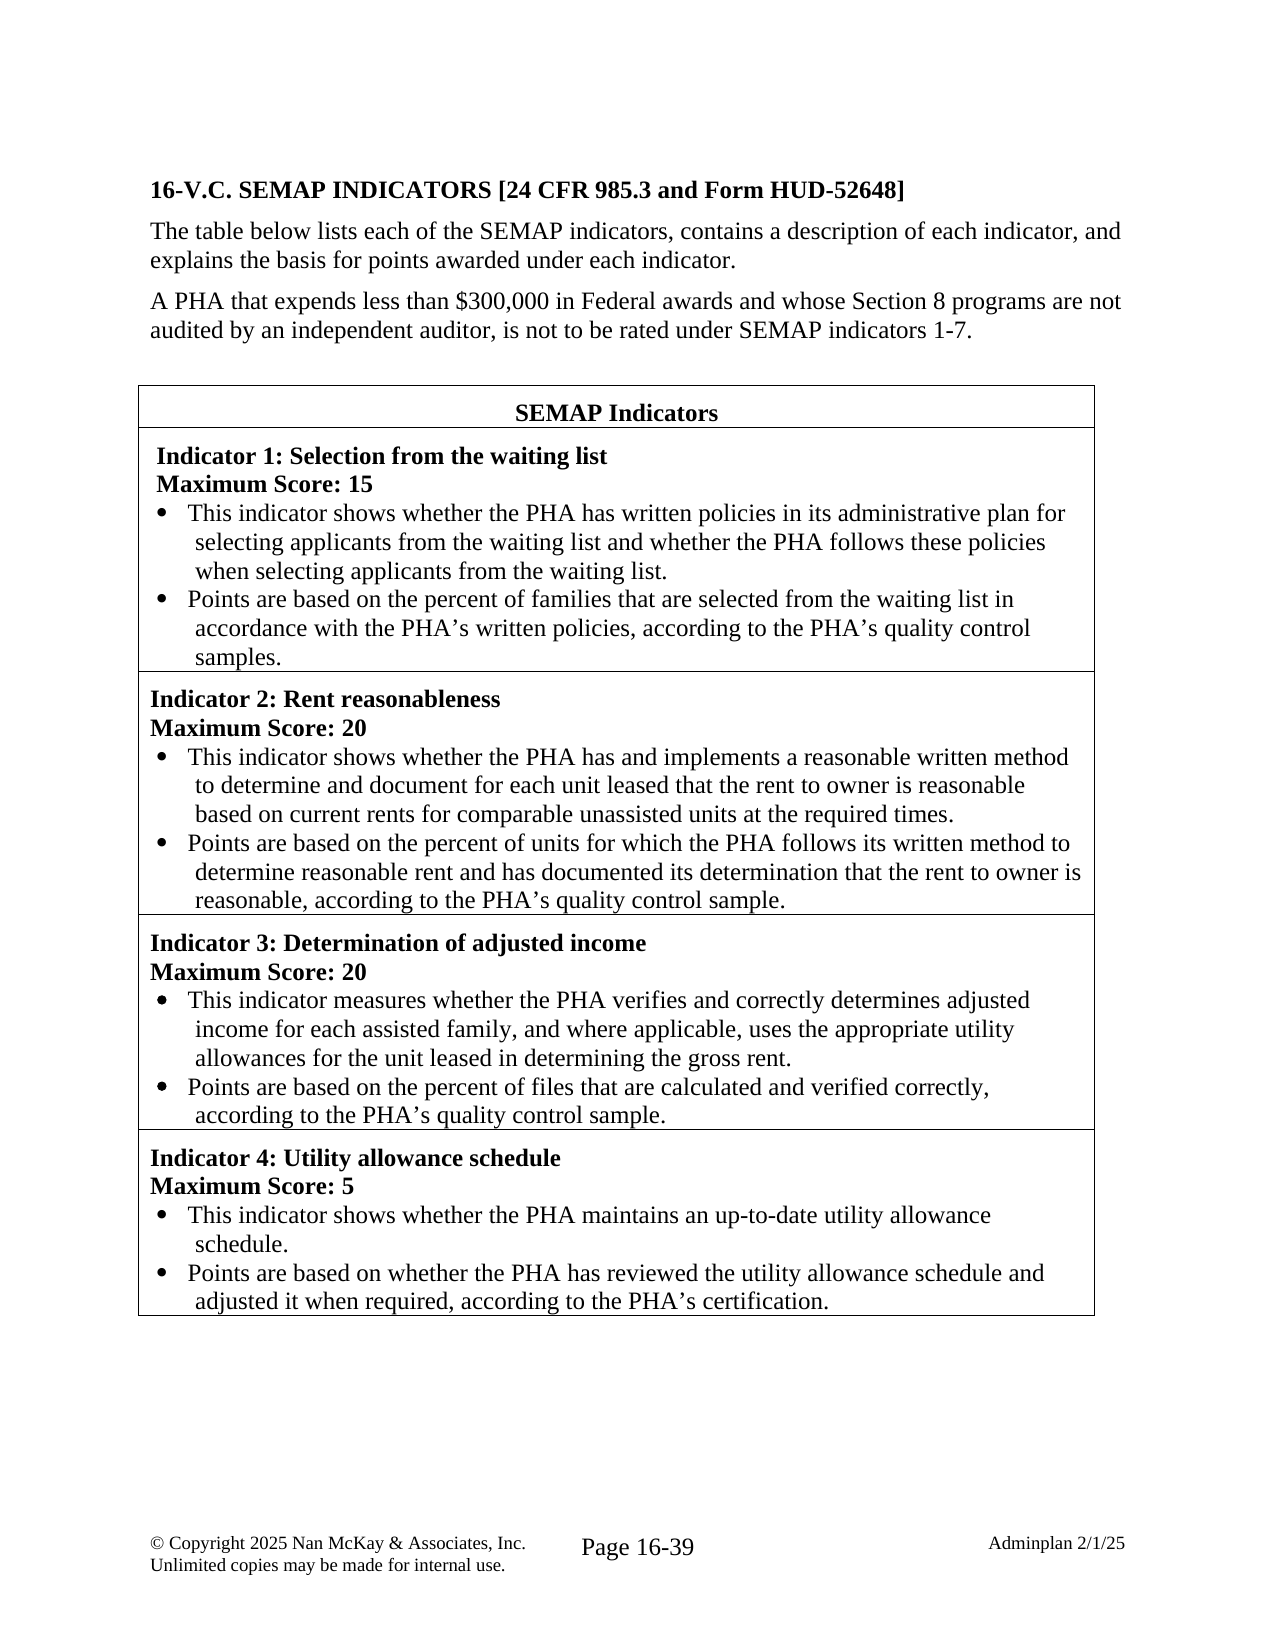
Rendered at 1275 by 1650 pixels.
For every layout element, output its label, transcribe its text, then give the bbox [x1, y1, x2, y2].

text The table below lists each of the SEMAP indicators, contains a description of each indicator, and explains the basis for points awarded under each indicator. [150, 216, 1125, 274]
table_cell Indicator 3: Determination of adjusted income Maximum Score: 20 This indicator measures whether the PHA verifies and correctly determines adjusted income for each assisted family, and where applicable, uses the appropriate utility allowances for the unit leased in determining the gross rent. Points are based on the percent of files that are calculated and verified correctly, according to the PHA’s quality control sample. [139, 915, 1094, 1129]
table_cell Indicator 1: Selection from the waiting list Maximum Score: 15 This indicator shows whether the PHA has written policies in its administrative plan for selecting applicants from the waiting list and whether the PHA follows these policies when selecting applicants from the waiting list. Points are based on the percent of families that are selected from the waiting list in accordance with the PHA’s written policies, according to the PHA’s quality control samples. [139, 428, 1094, 671]
table_cell Indicator 2: Rent reasonableness Maximum Score: 20 This indicator shows whether the PHA has and implements a reasonable written method to determine and document for each unit leased that the rent to owner is reasonable based on current rents for comparable unassisted units at the required times. Points are based on the percent of units for which the PHA follows its written method to determine reasonable rent and has documented its determination that the rent to owner is reasonable, according to the PHA’s quality control sample. [139, 672, 1094, 914]
text 16-V.C. SEMAP INDICATORS [24 CFR 985.3 and Form HUD-52648] [150, 175, 1125, 204]
table_header SEMAP Indicators [139, 386, 1094, 427]
text A PHA that expends less than $300,000 in Federal awards and whose Section 8 programs are not audited by an independent auditor, is not to be rated under SEMAP indicators 1-7. [150, 286, 1125, 344]
table_cell Indicator 4: Utility allowance schedule Maximum Score: 5 This indicator shows whether the PHA maintains an up-to-date utility allowance schedule. Points are based on whether the PHA has reviewed the utility allowance schedule and adjusted it when required, according to the PHA’s certification. [139, 1130, 1094, 1315]
